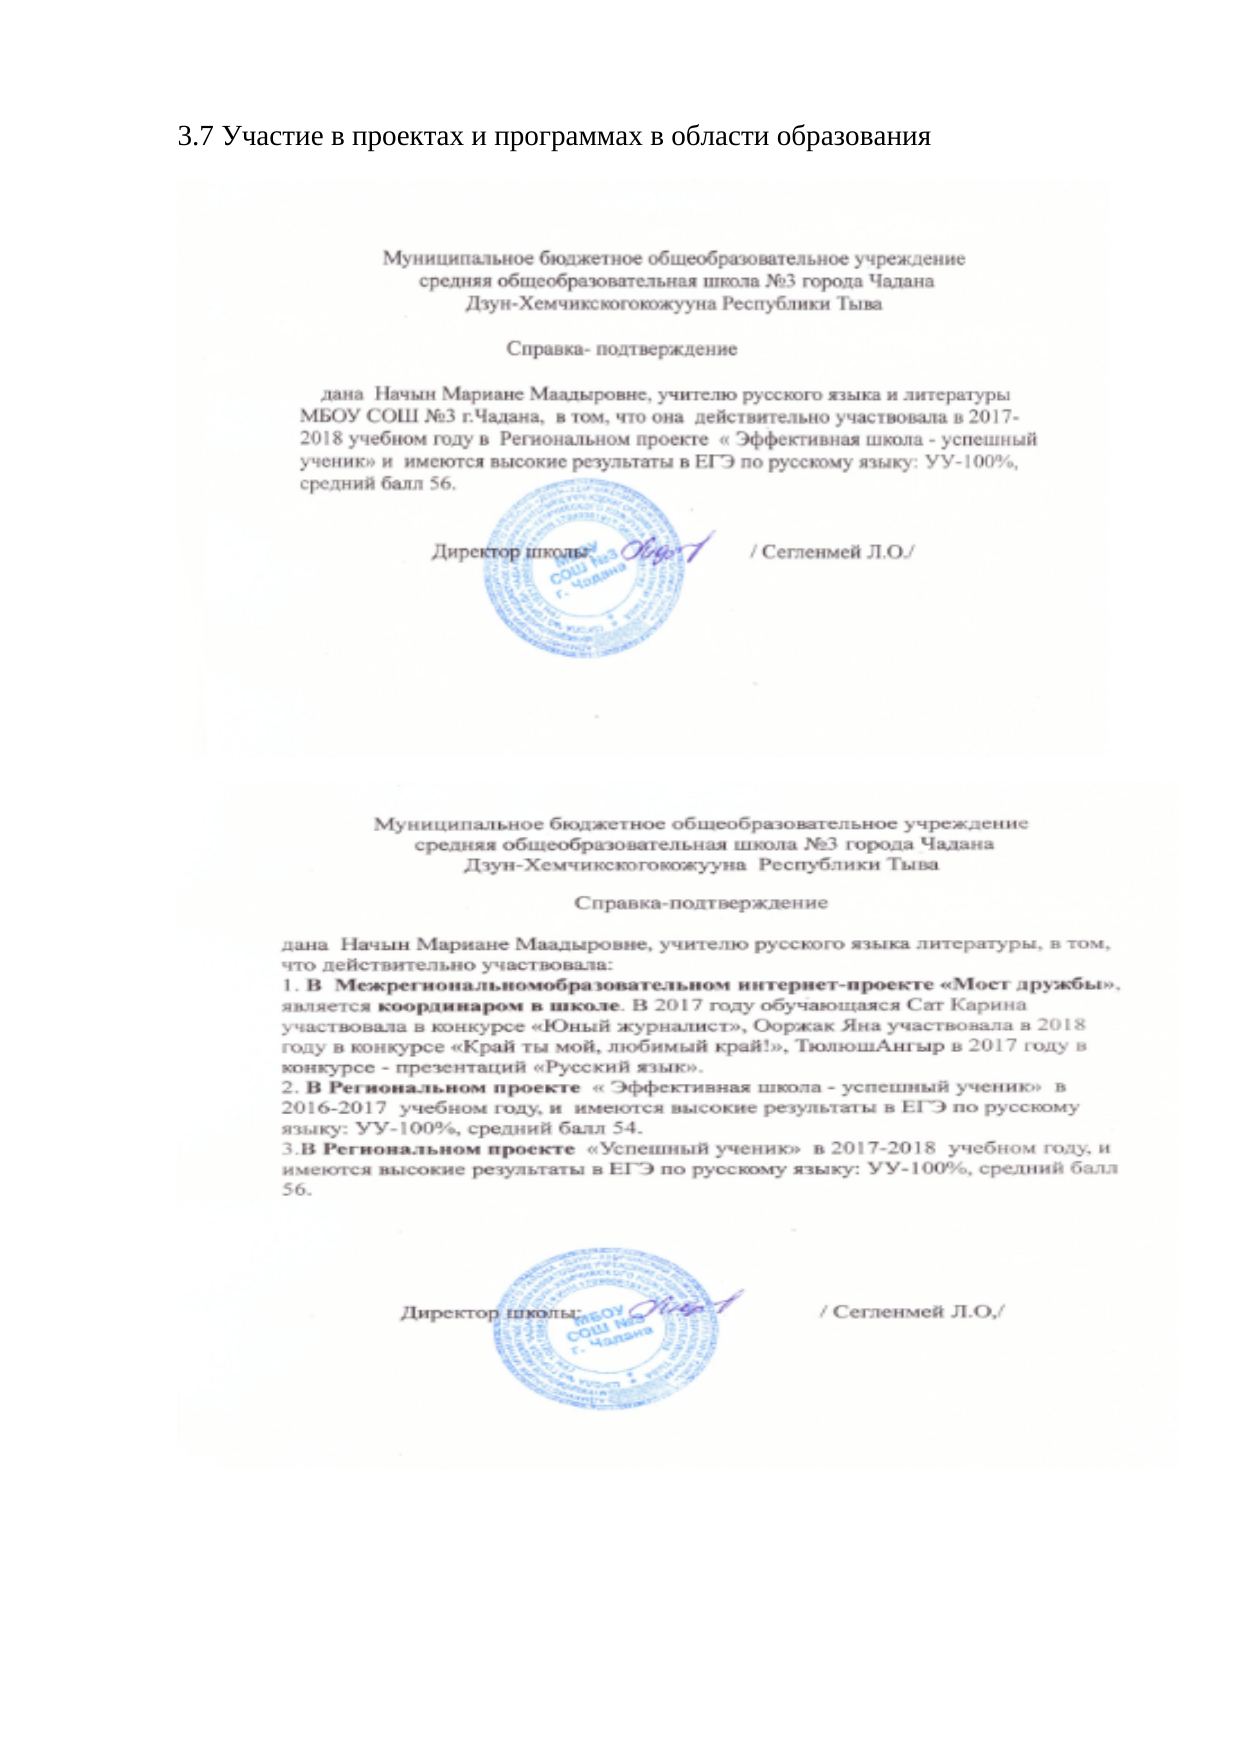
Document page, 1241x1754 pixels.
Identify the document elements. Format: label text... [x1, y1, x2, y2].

picture [177, 177, 1118, 758]
picture [177, 782, 1179, 1469]
text 3.7 Участие в проектах и программах в области образования [177, 118, 1240, 152]
